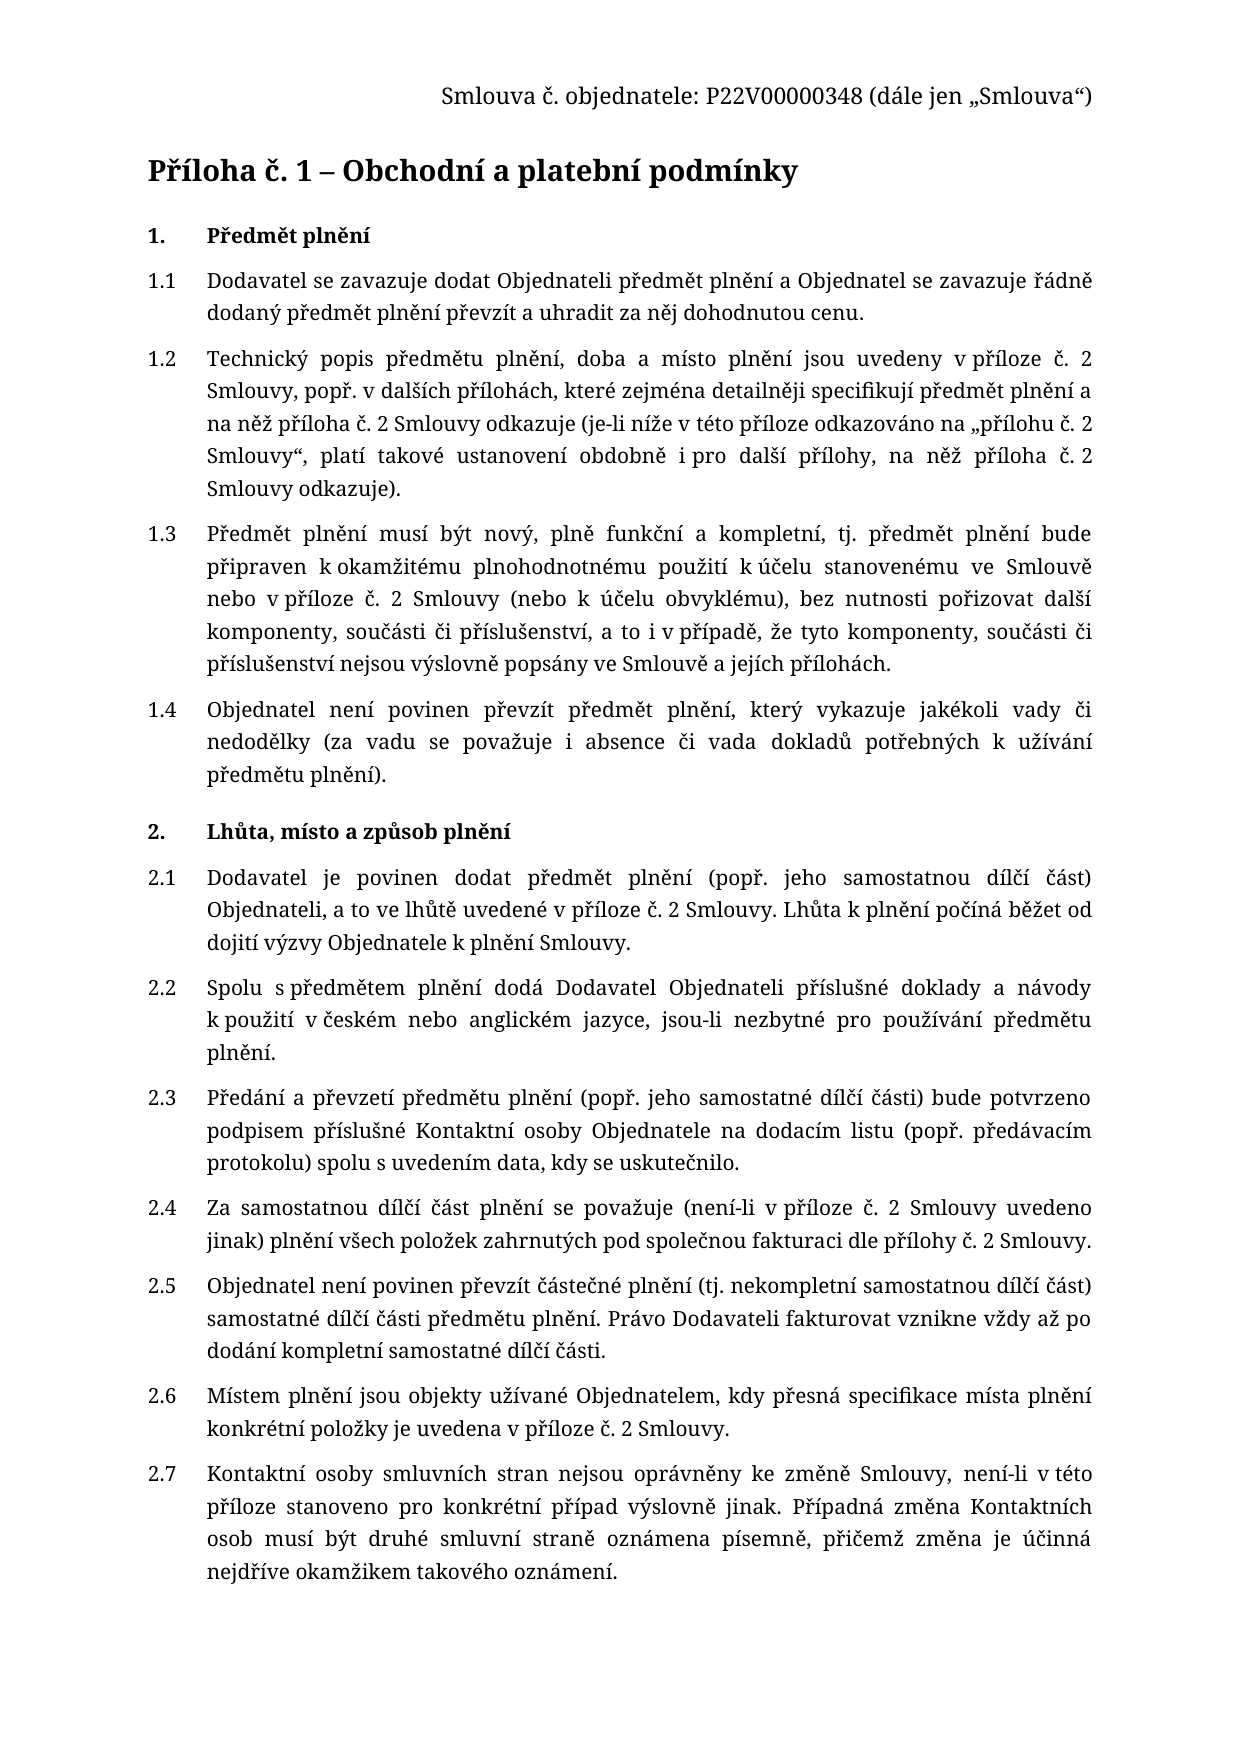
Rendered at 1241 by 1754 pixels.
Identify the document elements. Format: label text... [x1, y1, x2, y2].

list Objednatel není povinen převzít částečné plnění (tj. nekompletní samostatnou dílčí část) samostatné dílčí části předmětu plnění. Právo Dodavateli fakturovat vznikne vždy až po dodání kompletní samostatné dílčí části. [148, 1271, 1093, 1365]
list Předání a převzetí předmětu plnění (popř. jeho samostatné dílčí části) bude potvrzeno podpisem příslušné Kontaktní osoby Objednatele na dodacím listu (popř. předávacím protokolu) spolu s uvedením data, kdy se uskutečnilo. [148, 1083, 1093, 1177]
list Dodavatel se zavazuje dodat Objednateli předmět plnění a Objednatel se zavazuje řádně dodaný předmět plnění převzít a uhradit za něj dohodnutou cenu. [148, 266, 1093, 327]
list Předmět plnění musí být nový, plně funkční a kompletní, tj. předmět plnění bude připraven k okamžitému plnohodnotnému použití k účelu stanovenému ve Smlouvě nebo v příloze č. 2 Smlouvy (nebo k účelu obvyklému), bez nutnosti pořizovat další komponenty, součásti či příslušenství, a to i v případě, že tyto komponenty, součásti či příslušenství nejsou výslovně popsány ve Smlouvě a jejích přílohách. [148, 519, 1093, 678]
list Dodavatel je povinen dodat předmět plnění (popř. jeho samostatnou dílčí část) Objednateli, a to ve lhůtě uvedené v příloze č. 2 Smlouvy. Lhůta k plnění počíná běžet od dojití výzvy Objednatele k plnění Smlouvy. [148, 863, 1093, 956]
list Lhůta, místo a způsob plnění [148, 817, 1093, 846]
list Předmět plnění [148, 221, 1093, 249]
list Spolu s předmětem plnění dodá Dodavatel Objednateli příslušné doklady a návody k použití v českém nebo anglickém jazyce, jsou-li nezbytné pro používání předmětu plnění. [148, 973, 1093, 1067]
list Technický popis předmětu plnění, doba a místo plnění jsou uvedeny v příloze č. 2 Smlouvy, popř. v dalších přílohách, které zejména detailněji specifikují předmět plnění a na něž příloha č. 2 Smlouvy odkazuje (je-li níže v této příloze odkazováno na „přílohu č. 2 Smlouvy“, platí takové ustanovení obdobně i pro další přílohy, na něž příloha č. 2 Smlouvy odkazuje). [148, 344, 1093, 502]
text Příloha č. 1 – Obchodní a platební podmínky [148, 150, 1093, 190]
list Za samostatnou dílčí část plnění se považuje (není-li v příloze č. 2 Smlouvy uvedeno jinak) plnění všech položek zahrnutých pod společnou fakturaci dle přílohy č. 2 Smlouvy. [148, 1193, 1093, 1254]
list Místem plnění jsou objekty užívané Objednatelem, kdy přesná specifikace místa plnění konkrétní položky je uvedena v příloze č. 2 Smlouvy. [148, 1382, 1093, 1443]
list Kontaktní osoby smluvních stran nejsou oprávněny ke změně Smlouvy, není-li v této příloze stanoveno pro konkrétní případ výslovně jinak. Případná změna Kontaktních osob musí být druhé smluvní straně oznámena písemně, přičemž změna je účinná nejdříve okamžikem takového oznámení. [148, 1459, 1093, 1586]
list Objednatel není povinen převzít předmět plnění, který vykazuje jakékoli vady či nedodělky (za vadu se považuje i absence či vada dokladů potřebných k užívání předmětu plnění). [148, 695, 1093, 788]
